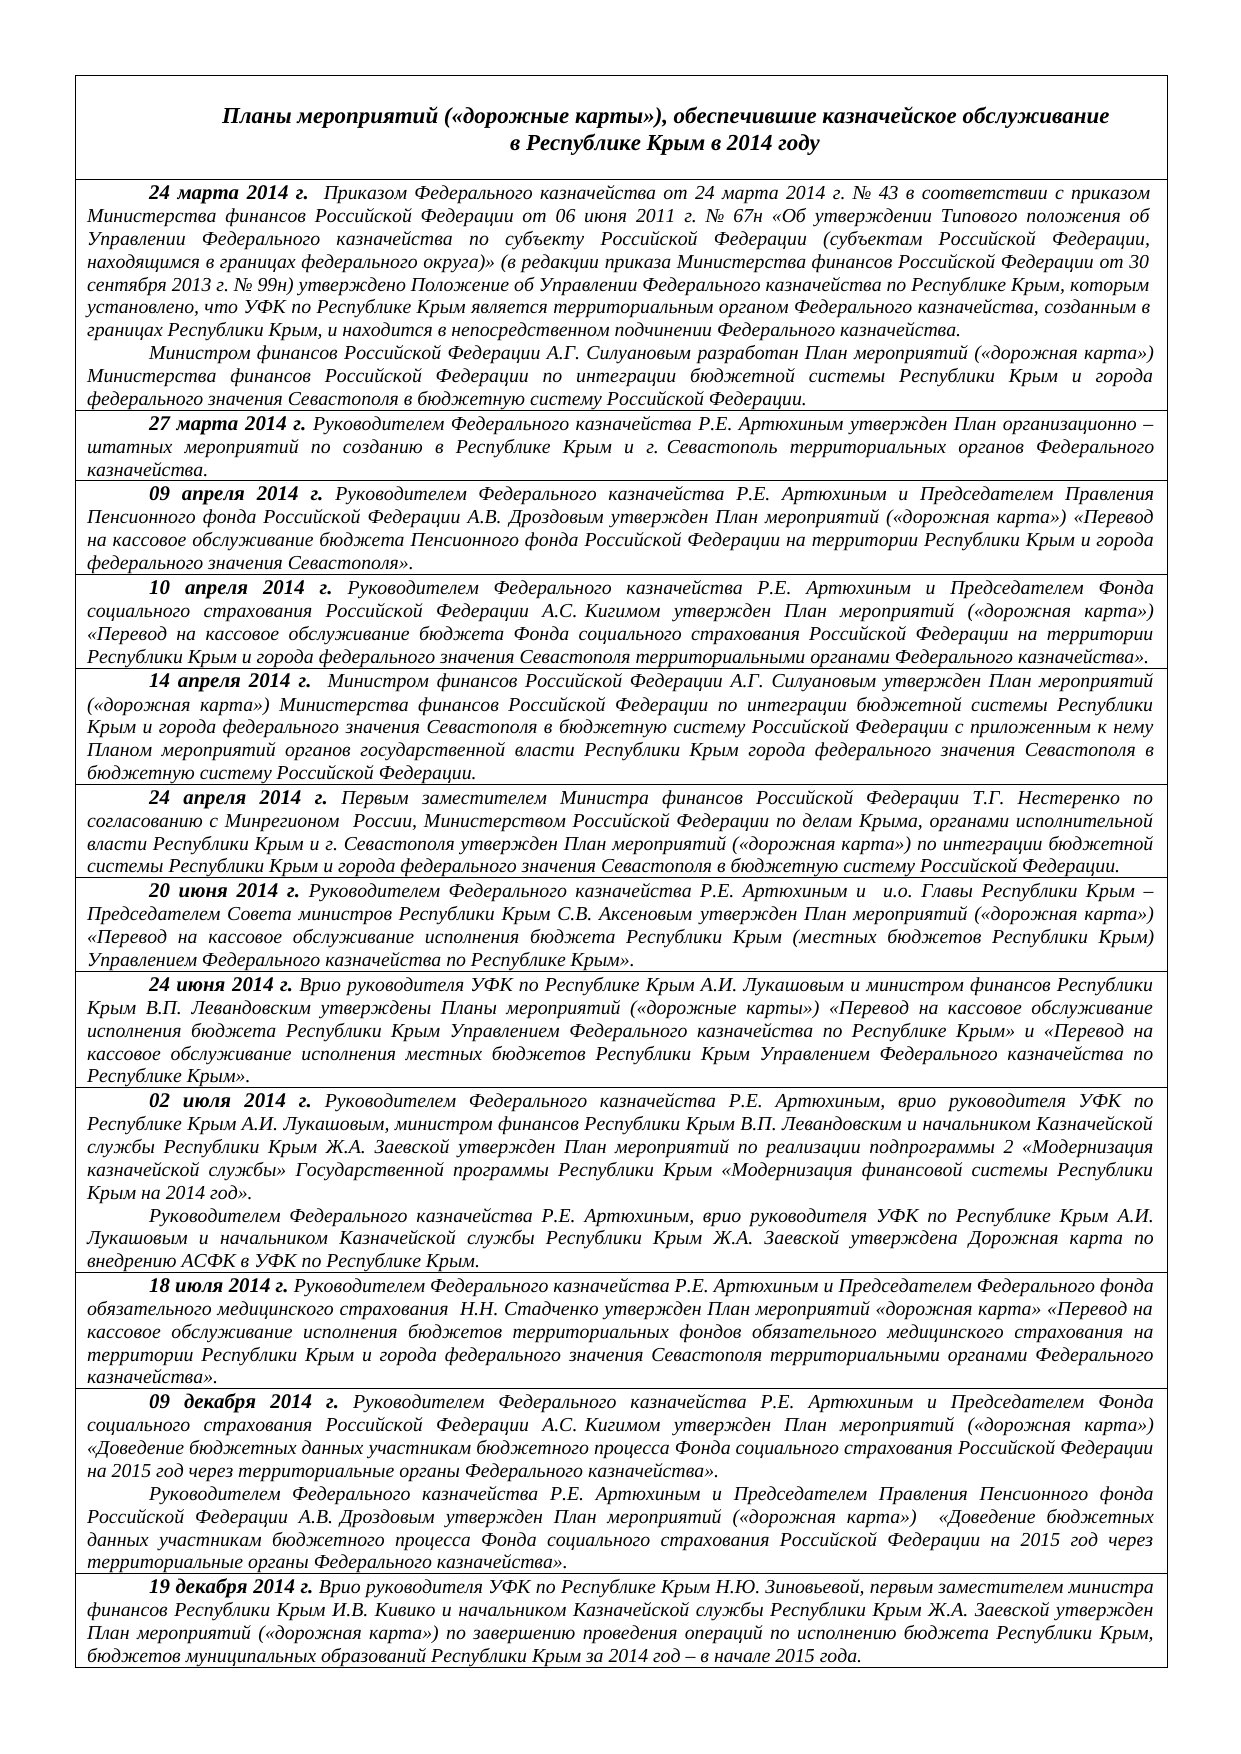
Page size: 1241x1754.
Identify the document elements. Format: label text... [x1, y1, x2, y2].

table_cell 24 июня 2014 г. Врио руководителя УФК по Республике Крым А.И. Лукашовым и министром финансов Республики Крым В.П. Левандовским утверждены Планы мероприятий («дорожные карты») «Перевод на кассовое обслуживание исполнения бюджета Республики Крым Управлением Федерального казначейства по Республике Крым» и «Перевод на кассовое обслуживание исполнения местных бюджетов Республики Крым Управлением Федерального казначейства по Республике Крым». [76, 972, 1167, 1087]
table_cell 18 июля 2014 г. Руководителем Федерального казначейства Р.Е. Артюхиным и Председателем Федерального фонда обязательного медицинского страхования Н.Н. Стадченко утвержден План мероприятий «дорожная карта» «Перевод на кассовое обслуживание исполнения бюджетов территориальных фондов обязательного медицинского страхования на территории Республики Крым и города федерального значения Севастополя территориальными органами Федерального казначейства». [76, 1273, 1167, 1388]
table_cell 10 апреля 2014 г. Руководителем Федерального казначейства Р.Е. Артюхиным и Председателем Фонда социального страхования Российской Федерации А.С. Кигимом утвержден План мероприятий («дорожная карта») «Перевод на кассовое обслуживание бюджета Фонда социального страхования Российской Федерации на территории Республики Крым и города федерального значения Севастополя территориальными органами Федерального казначейства». [76, 575, 1167, 667]
table_cell 02 июля 2014 г. Руководителем Федерального казначейства Р.Е. Артюхиным, врио руководителя УФК по Республике Крым А.И. Лукашовым, министром финансов Республики Крым В.П. Левандовским и начальником Казначейской службы Республики Крым Ж.А. Заевской утвержден План мероприятий по реализации подпрограммы 2 «Модернизация казначейской службы» Государственной программы Республики Крым «Модернизация финансовой системы Республики Крым на 2014 год». Руководителем Федерального казначейства Р.Е. Артюхиным, врио руководителя УФК по Республике Крым А.И. Лукашовым и начальником Казначейской службы Республики Крым Ж.А. Заевской утверждена Дорожная карта по внедрению АСФК в УФК по Республике Крым. [76, 1088, 1167, 1272]
table_cell 09 апреля 2014 г. Руководителем Федерального казначейства Р.Е. Артюхиным и Председателем Правления Пенсионного фонда Российской Федерации А.В. Дроздовым утвержден План мероприятий («дорожная карта») «Перевод на кассовое обслуживание бюджета Пенсионного фонда Российской Федерации на территории Республики Крым и города федерального значения Севастополя». [76, 481, 1167, 574]
table_cell 20 июня 2014 г. Руководителем Федерального казначейства Р.Е. Артюхиным и и.о. Главы Республики Крым – Председателем Совета министров Республики Крым С.В. Аксеновым утвержден План мероприятий («дорожная карта») «Перевод на кассовое обслуживание исполнения бюджета Республики Крым (местных бюджетов Республики Крым) Управлением Федерального казначейства по Республике Крым». [76, 878, 1167, 971]
table_cell 09 декабря 2014 г. Руководителем Федерального казначейства Р.Е. Артюхиным и Председателем Фонда социального страхования Российской Федерации А.С. Кигимом утвержден План мероприятий («дорожная карта») «Доведение бюджетных данных участникам бюджетного процесса Фонда социального страхования Российской Федерации на 2015 год через территориальные органы Федерального казначейства». Руководителем Федерального казначейства Р.Е. Артюхиным и Председателем Правления Пенсионного фонда Российской Федерации А.В. Дроздовым утвержден План мероприятий («дорожная карта») «Доведение бюджетных данных участникам бюджетного процесса Фонда социального страхования Российской Федерации на 2015 год через территориальные органы Федерального казначейства». [76, 1389, 1167, 1573]
table_cell 14 апреля 2014 г. Министром финансов Российской Федерации А.Г. Силуановым утвержден План мероприятий («дорожная карта») Министерства финансов Российской Федерации по интеграции бюджетной системы Республики Крым и города федерального значения Севастополя в бюджетную систему Российской Федерации с приложенным к нему Планом мероприятий органов государственной власти Республики Крым города федерального значения Севастополя в бюджетную систему Российской Федерации. [76, 669, 1167, 784]
table_cell 27 марта 2014 г. Руководителем Федерального казначейства Р.Е. Артюхиным утвержден План организационно – штатных мероприятий по созданию в Республике Крым и г. Севастополь территориальных органов Федерального казначейства. [76, 411, 1167, 480]
table_header Планы мероприятий («дорожные карты»), обеспечившие казначейское обслуживание в Республике Крым в 2014 году [76, 76, 1167, 179]
table_cell 24 марта 2014 г. Приказом Федерального казначейства от 24 марта 2014 г. № 43 в соответствии с приказом Министерства финансов Российской Федерации от 06 июня 2011 г. № 67н «Об утверждении Типового положения об Управлении Федерального казначейства по субъекту Российской Федерации (субъектам Российской Федерации, находящимся в границах федерального округа)» (в редакции приказа Министерства финансов Российской Федерации от 30 сентября 2013 г. № 99н) утверждено Положение об Управлении Федерального казначейства по Республике Крым, которым установлено, что УФК по Республике Крым является территориальным органом Федерального казначейства, созданным в границах Республики Крым, и находится в непосредственном подчинении Федерального казначейства. Министром финансов Российской Федерации А.Г. Силуановым разработан План мероприятий («дорожная карта») Министерства финансов Российской Федерации по интеграции бюджетной системы Республики Крым и города федерального значения Севастополя в бюджетную систему Российской Федерации. [76, 180, 1167, 409]
table_cell 24 апреля 2014 г. Первым заместителем Министра финансов Российской Федерации Т.Г. Нестеренко по согласованию с Минрегионом России, Министерством Российской Федерации по делам Крыма, органами исполнительной власти Республики Крым и г. Севастополя утвержден План мероприятий («дорожная карта») по интеграции бюджетной системы Республики Крым и города федерального значения Севастополя в бюджетную систему Российской Федерации. [76, 785, 1167, 877]
table_cell 19 декабря 2014 г. Врио руководителя УФК по Республике Крым Н.Ю. Зиновьевой, первым заместителем министра финансов Республики Крым И.В. Кивико и начальником Казначейской службы Республики Крым Ж.А. Заевской утвержден План мероприятий («дорожная карта») по завершению проведения операций по исполнению бюджета Республики Крым, бюджетов муниципальных образований Республики Крым за 2014 год – в начале 2015 года. [76, 1574, 1167, 1667]
